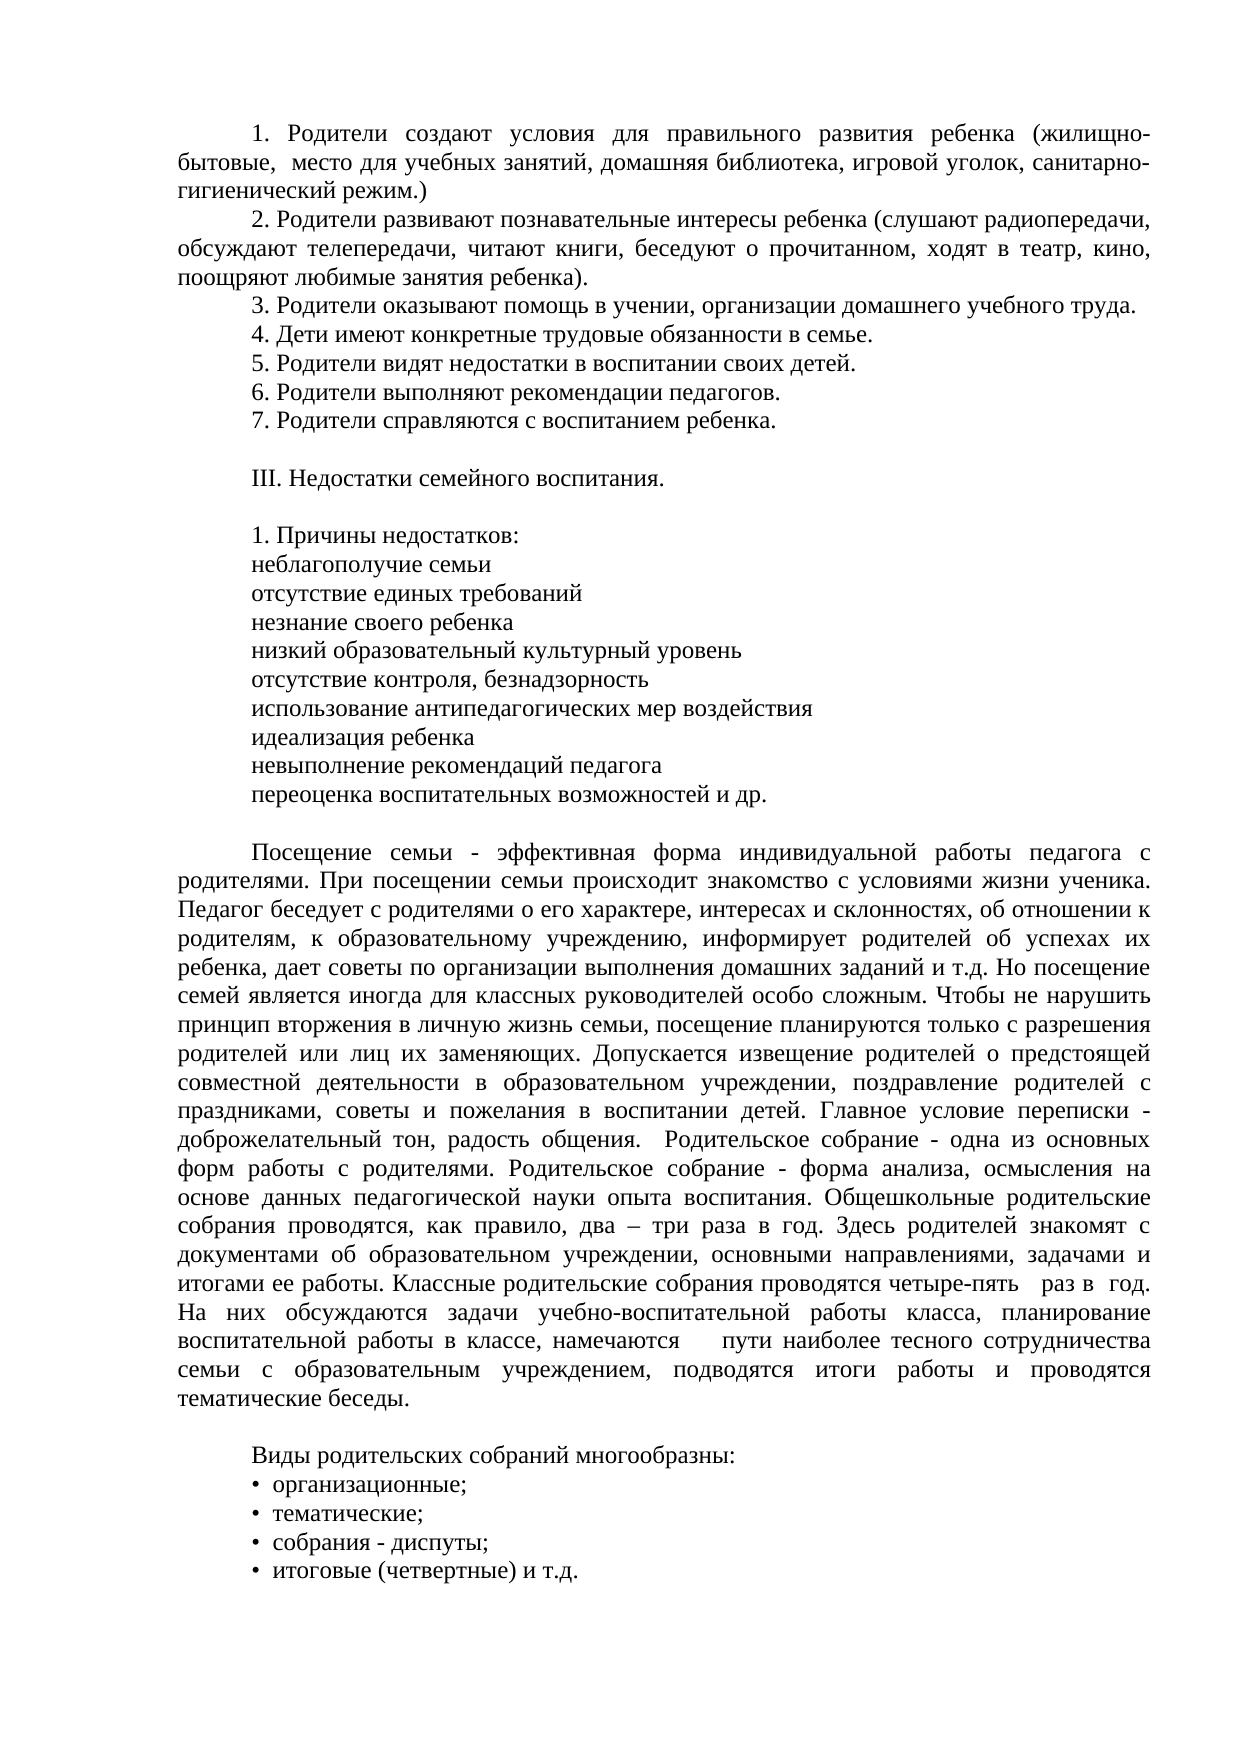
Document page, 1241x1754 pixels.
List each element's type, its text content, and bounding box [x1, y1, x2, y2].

text Виды родительских собраний многообразны: [177, 1441, 1152, 1469]
text 1. Родители создают условия для правильного развития ребенка (жилищно-бытовые, место для учебных занятий, домашняя библиотека, игровой уголок, санитарно- гигиенический режим.) [177, 118, 1152, 204]
text 6. Родители выполняют рекомендации педагогов. [177, 377, 1152, 406]
text 2. Родители развивают познавательные интересы ребенка (слушают радиопередачи, обсуждают телепередачи, читают книги, беседуют о прочитанном, ходят в театр, кино, поощряют любимые занятия ребенка). [177, 204, 1152, 291]
text • организационные; [177, 1469, 1152, 1498]
text • тематические; [177, 1498, 1152, 1527]
text отсутствие единых требований [177, 578, 1152, 607]
text низкий образовательный культурный уровень [177, 636, 1152, 664]
text • собрания - диспуты; [177, 1527, 1152, 1556]
text 3. Родители оказывают помощь в учении, организации домашнего учебного труда. [177, 291, 1152, 319]
text использование антипедагогических мер воздействия [177, 693, 1152, 722]
text идеализация ребенка [177, 722, 1152, 751]
text 4. Дети имеют конкретные трудовые обязанности в семье. [177, 319, 1152, 348]
text неблагополучие семьи [177, 549, 1152, 578]
text отсутствие контроля, безнадзорность [177, 664, 1152, 693]
text переоценка воспитательных возможностей и др. [177, 779, 1152, 808]
text 1. Причины недостатков: [177, 521, 1152, 549]
text незнание своего ребенка [177, 607, 1152, 636]
text 5. Родители видят недостатки в воспитании своих детей. [177, 348, 1152, 377]
text III. Недостатки семейного воспитания. [177, 463, 1152, 492]
text невыполнение рекомендаций педагога [177, 751, 1152, 779]
text • итоговые (четвертные) и т.д. [177, 1556, 1152, 1584]
text Посещение семьи - эффективная форма индивидуальной работы педагога с родителями. При посещении семьи происходит знакомство с условиями жизни ученика. Педагог беседует с родителями о его характере, интересах и склонностях, об отношении к родителям, к образовательному учреждению, информирует родителей об успехах их ребенка, дает советы по организации выполнения домашних заданий и т.д. Но посещение семей является иногда для классных руководителей особо сложным. Чтобы не нарушить принцип вторжения в личную жизнь семьи, посещение планируются только с разрешения родителей или лиц их заменяющих. Допускается извещение родителей о предстоящей совместной деятельности в образовательном учреждении, поздравление родителей с праздниками, советы и пожелания в воспитании детей. Главное условие переписки - доброжелательный тон, радость общения. Родительское собрание - одна из основных форм работы с родителями. Родительское собрание - форма анализа, осмысления на основе данных педагогической науки опыта воспитания. Общешкольные родительские собрания проводятся, как правило, два – три раза в год. Здесь родителей знакомят с документами об образовательном учреждении, основными направлениями, задачами и итогами ее работы. Классные родительские собрания проводятся четыре-пять раз в год. На них обсуждаются задачи учебно-воспитательной работы класса, планирование воспитательной работы в классе, намечаются пути наиболее тесного сотрудничества семьи с образовательным учреждением, подводятся итоги работы и проводятся тематические беседы. [177, 837, 1152, 1412]
text 7. Родители справляются с воспитанием ребенка. [177, 406, 1152, 434]
